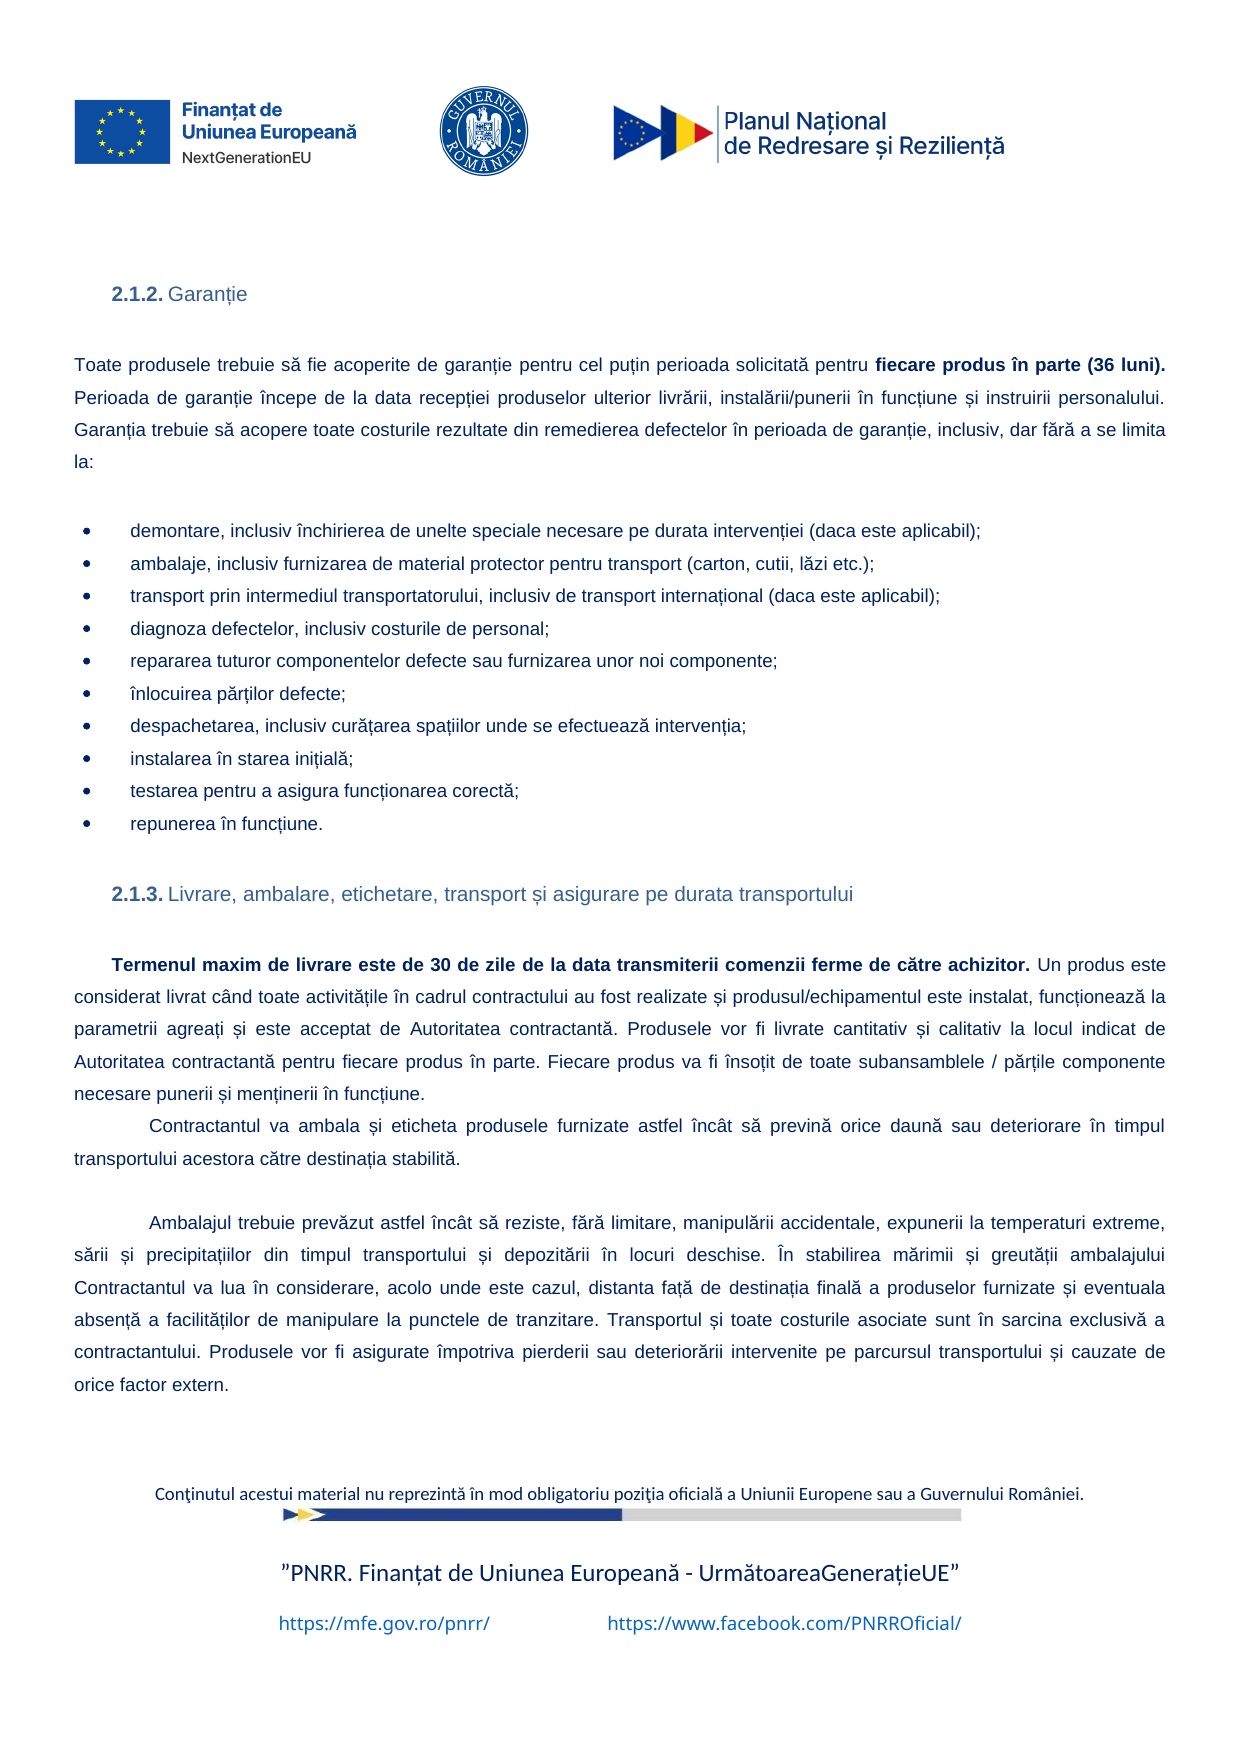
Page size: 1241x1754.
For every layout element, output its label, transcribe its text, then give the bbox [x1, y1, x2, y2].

list Livrare, ambalare, etichetare, transport și asigurare pe durata transportului [111, 882, 1166, 906]
list testarea pentru a asigura funcționarea corectă; [83, 780, 1166, 802]
text Termenul maxim de livrare este de 30 de zile de la data transmiterii comenzii ferme de către achizitor. Un produs este considerat livrat când toate activitățile în cadrul contractului au fost realizate și produsul/echipamentul este instalat, funcționează la parametrii agreați și este acceptat de Autoritatea contractantă. Produsele vor fi livrate cantitativ și calitativ la locul indicat de Autoritatea contractantă pentru fiecare produs în parte. Fiecare produs va fi însoțit de toate subansamblele / părțile componente necesare punerii și menținerii în funcțiune. [74, 953, 1166, 1104]
list instalarea în starea inițială; [83, 747, 1166, 769]
text Contractantul va ambala și eticheta produsele furnizate astfel încât să prevină orice daună sau deteriorare în timpul transportului acestora către destinația stabilită. [74, 1115, 1166, 1169]
text Ambalajul trebuie prevăzut astfel încât să reziste, fără limitare, manipulării accidentale, expunerii la temperaturi extreme, sării și precipitațiilor din timpul transportului și depozitării în locuri deschise. În stabilirea mărimii și greutății ambalajului Contractantul va lua în considerare, acolo unde este cazul, distanta față de destinația finală a produselor furnizate și eventuala absență a facilităților de manipulare la punctele de tranzitare. Transportul și toate costurile asociate sunt în sarcina exclusivă a contractantului. Produsele vor fi asigurate împotriva pierderii sau deteriorării intervenite pe parcursul transportului și cauzate de orice factor extern. [74, 1212, 1166, 1395]
text Toate produsele trebuie să fie acoperite de garanție pentru cel puțin perioada solicitată pentru fiecare produs în parte (36 luni). Perioada de garanție începe de la data recepției produselor ulterior livrării, instalării/punerii în funcțiune și instruirii personalului. Garanția trebuie să acopere toate costurile rezultate din remedierea defectelor în perioada de garanție, inclusiv, dar fără a se limita la: [74, 354, 1166, 473]
list ambalaje, inclusiv furnizarea de material protector pentru transport (carton, cutii, lăzi etc.); [83, 552, 1166, 574]
list înlocuirea părților defecte; [83, 682, 1166, 704]
picture [277, 1504, 963, 1524]
list diagnoza defectelor, inclusiv costurile de personal; [83, 617, 1166, 639]
list repunerea în funcțiune. [83, 812, 1166, 834]
list demontare, inclusiv închirierea de unelte speciale necesare pe durata intervenției (daca este aplicabil); [83, 520, 1166, 542]
list transport prin intermediul transportatorului, inclusiv de transport internațional (daca este aplicabil); [83, 585, 1166, 607]
list despachetarea, inclusiv curățarea spațiilor unde se efectuează intervenția; [83, 715, 1166, 737]
list Garanție [111, 282, 1166, 306]
picture [36, 75, 1012, 191]
list repararea tuturor componentelor defecte sau furnizarea unor noi componente; [83, 650, 1166, 672]
